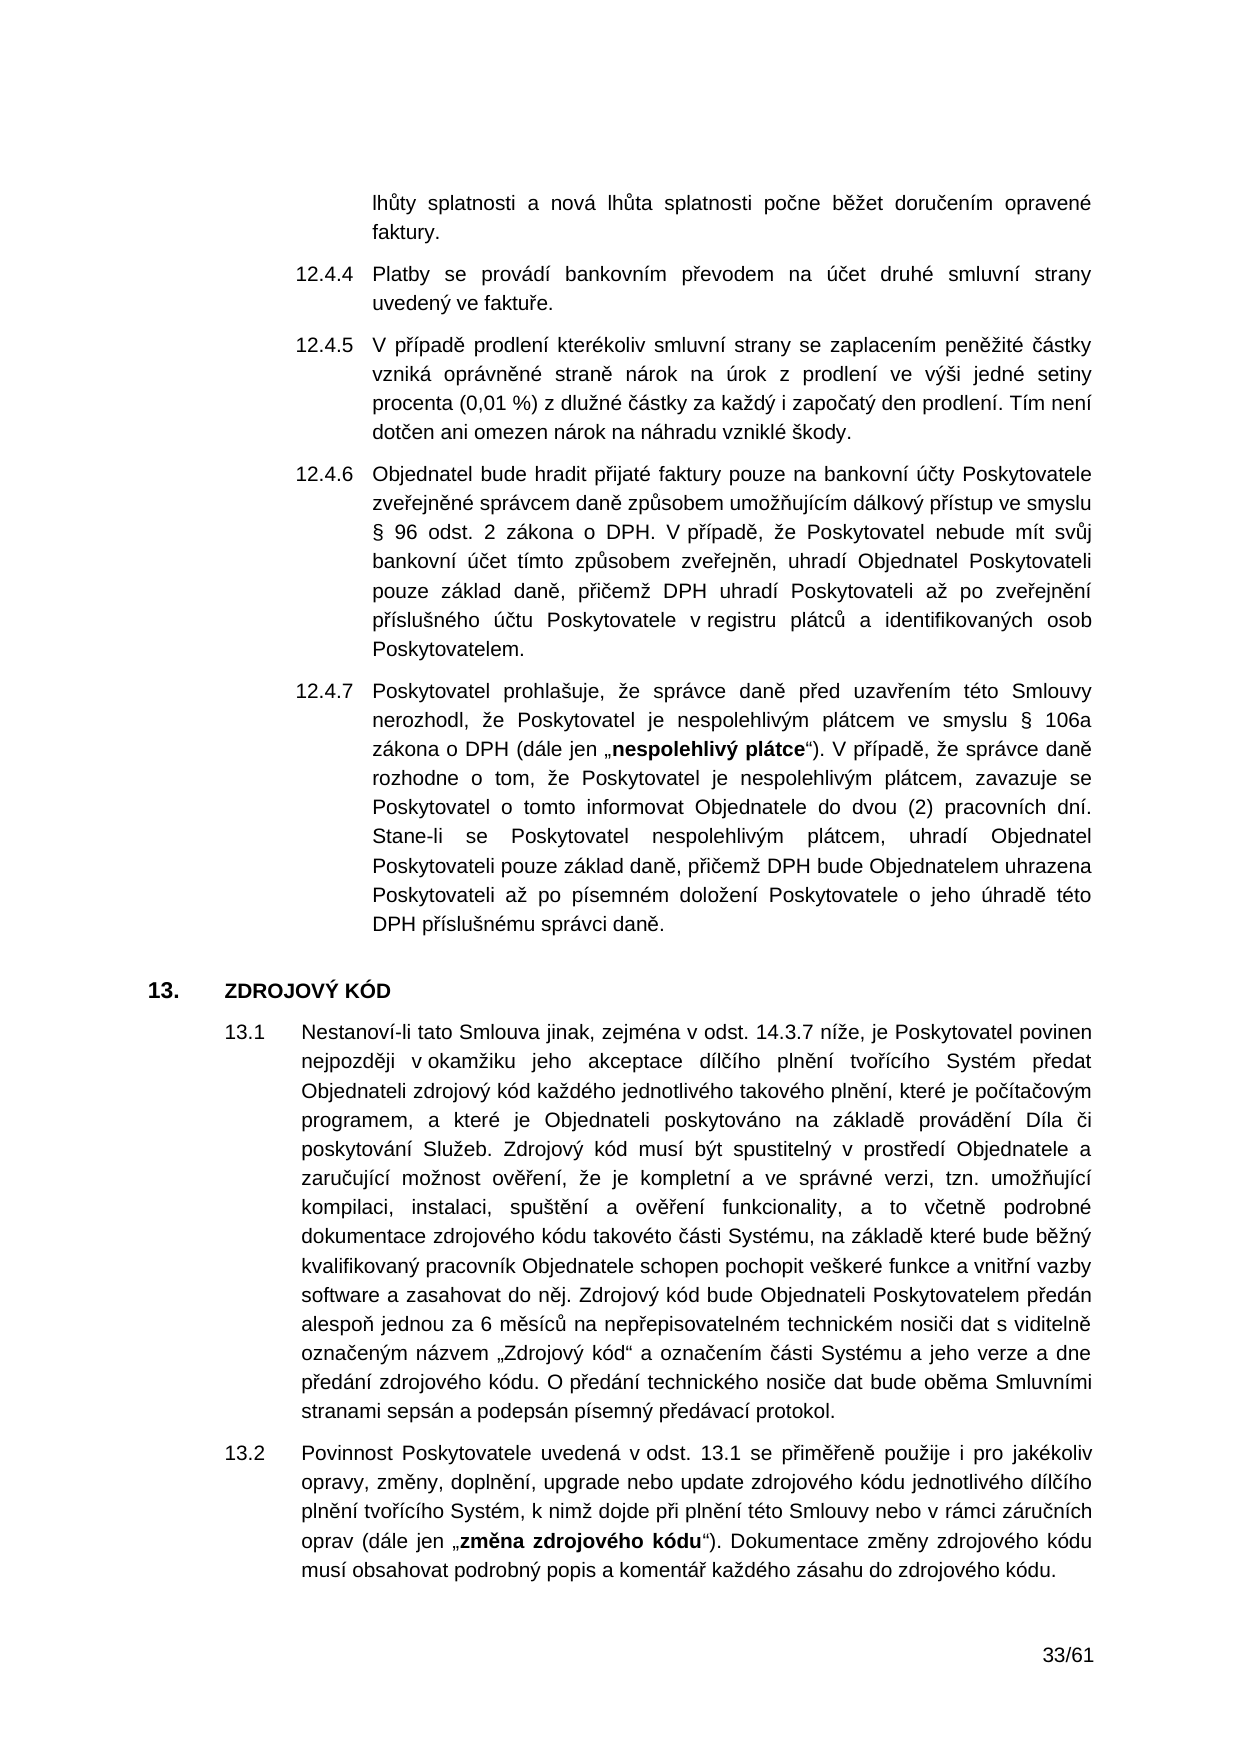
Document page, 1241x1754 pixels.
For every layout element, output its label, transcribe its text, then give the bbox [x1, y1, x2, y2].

list Objednatel bude hradit přijaté faktury pouze na bankovní účty Poskytovatele zveřejněné správcem daně způsobem umožňujícím dálkový přístup ve smyslu § 96 odst. 2 zákona o DPH. V případě, že Poskytovatel nebude mít svůj bankovní účet tímto způsobem zveřejněn, uhradí Objednatel Poskytovateli pouze základ daně, přičemž DPH uhradí Poskytovateli až po zveřejnění příslušného účtu Poskytovatele v registru plátců a identifikovaných osob Poskytovatelem. [295, 458, 1093, 662]
text ZDROJOVÝ KÓD [148, 975, 1093, 1004]
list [295, 187, 1093, 246]
text Nestanoví-li tato Smlouva jinak, zejména v odst. 14.3.7 níže, je Poskytovatel povinen nejpozději v okamžiku jeho akceptace dílčího plnění tvořícího Systém předat Objednateli zdrojový kód každého jednotlivého takového plnění, které je počítačovým programem, a které je Objednateli poskytováno na základě provádění Díla či poskytování Služeb. Zdrojový kód musí být spustitelný v prostředí Objednatele a zaručující možnost ověření, že je kompletní a ve správné verzi, tzn. umožňující kompilaci, instalaci, spuštění a ověření funkcionality, a to včetně podrobné dokumentace zdrojového kódu takovéto části Systému, na základě které bude běžný kvalifikovaný pracovník Objednatele schopen pochopit veškeré funkce a vnitřní vazby software a zasahovat do něj. Zdrojový kód bude Objednateli Poskytovatelem předán alespoň jednou za 6 měsíců na nepřepisovatelném technickém nosiči dat s viditelně označeným názvem „Zdrojový kód“ a označením části Systému a jeho verze a dne předání zdrojového kódu. O předání technického nosiče dat bude oběma Smluvními stranami sepsán a podepsán písemný předávací protokol. [224, 1016, 1093, 1425]
list V případě prodlení kterékoliv smluvní strany se zaplacením peněžité částky vzniká oprávněné straně nárok na úrok z prodlení ve výši jedné setiny procenta (0,01 %) z dlužné částky za každý i započatý den prodlení. Tím není dotčen ani omezen nárok na náhradu vzniklé škody. [295, 329, 1093, 446]
list Poskytovatel prohlašuje, že správce daně před uzavřením této Smlouvy nerozhodl, že Poskytovatel je nespolehlivým plátcem ve smyslu § 106a zákona o DPH (dále jen „nespolehlivý plátce“). V případě, že správce daně rozhodne o tom, že Poskytovatel je nespolehlivým plátcem, zavazuje se Poskytovatel o tomto informovat Objednatele do dvou (2) pracovních dní. Stane-li se Poskytovatel nespolehlivým plátcem, uhradí Objednatel Poskytovateli pouze základ daně, přičemž DPH bude Objednatelem uhrazena Poskytovateli až po písemném doložení Poskytovatele o jeho úhradě této DPH příslušnému správci daně. [295, 675, 1093, 937]
list Platby se provádí bankovním převodem na účet druhé smluvní strany uvedený ve faktuře. [295, 258, 1093, 316]
text Povinnost Poskytovatele uvedená v odst. 13.1 se přiměřeně použije i pro jakékoliv opravy, změny, doplnění, upgrade nebo update zdrojového kódu jednotlivého dílčího plnění tvořícího Systém, k nimž dojde při plnění této Smlouvy nebo v rámci záručních oprav (dále jen „změna zdrojového kódu“). Dokumentace změny zdrojového kódu musí obsahovat podrobný popis a komentář každého zásahu do zdrojového kódu. [224, 1437, 1093, 1583]
